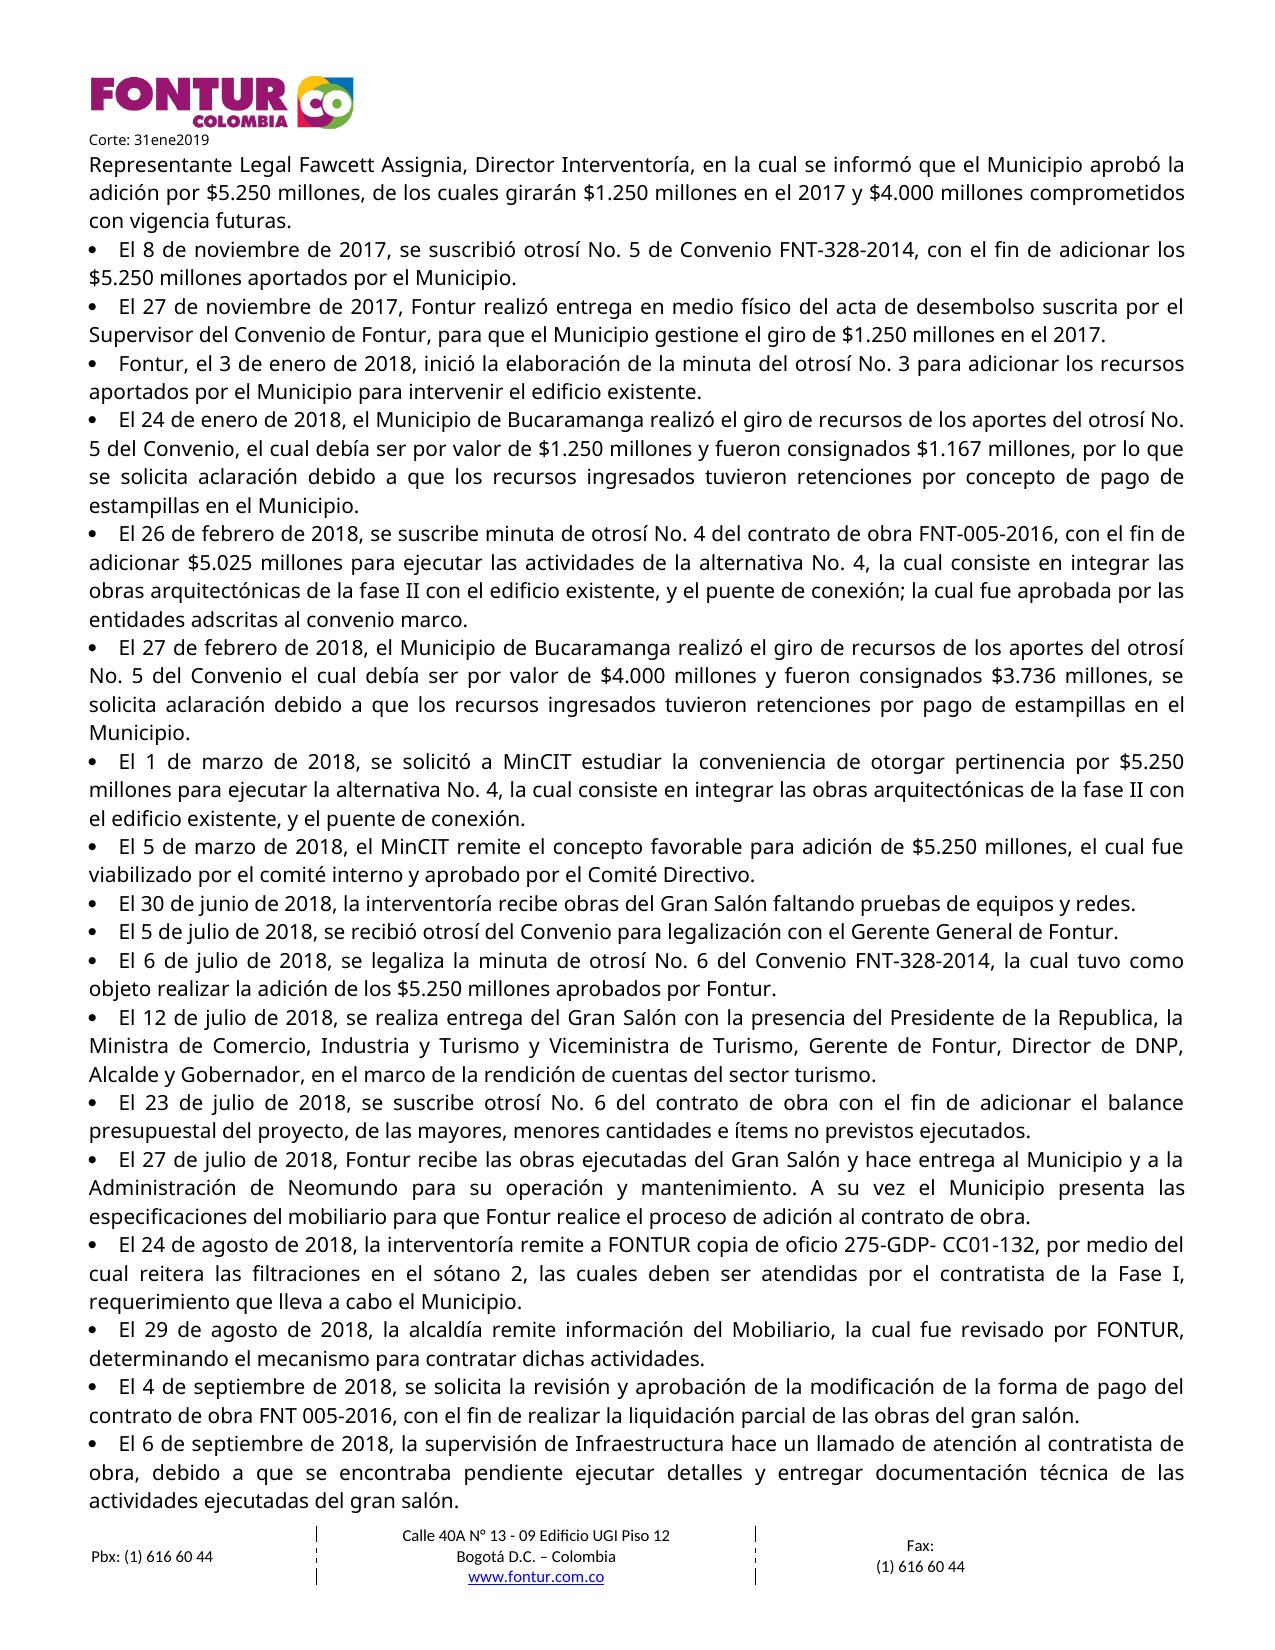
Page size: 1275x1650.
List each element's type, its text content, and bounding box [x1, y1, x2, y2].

list El 30 de junio de 2018, la interventoría recibe obras del Gran Salón faltando pruebas de equipos y redes. [89, 889, 1186, 917]
list El 6 de julio de 2018, se legaliza la minuta de otrosí No. 6 del Convenio FNT-328-2014, la cual tuvo como objeto realizar la adición de los $5.250 millones aprobados por Fontur. [89, 946, 1186, 1003]
list El 24 de agosto de 2018, la interventoría remite a FONTUR copia de oficio 275-GDP- CC01-132, por medio del cual reitera las filtraciones en el sótano 2, las cuales deben ser atendidas por el contratista de la Fase I, requerimiento que lleva a cabo el Municipio. [89, 1230, 1186, 1316]
list El 27 de julio de 2018, Fontur recibe las obras ejecutadas del Gran Salón y hace entrega al Municipio y a la Administración de Neomundo para su operación y mantenimiento. A su vez el Municipio presenta las especificaciones del mobiliario para que Fontur realice el proceso de adición al contrato de obra. [89, 1145, 1186, 1230]
list Fontur, el 3 de enero de 2018, inició la elaboración de la minuta del otrosí No. 3 para adicionar los recursos aportados por el Municipio para intervenir el edificio existente. [89, 349, 1186, 406]
list El 24 de enero de 2018, el Municipio de Bucaramanga realizó el giro de recursos de los aportes del otrosí No. 5 del Convenio, el cual debía ser por valor de $1.250 millones y fueron consignados $1.167 millones, por lo que se solicita aclaración debido a que los recursos ingresados tuvieron retenciones por concepto de pago de estampillas en el Municipio. [89, 406, 1186, 519]
list El 5 de julio de 2018, se recibió otrosí del Convenio para legalización con el Gerente General de Fontur. [89, 917, 1186, 946]
list El 6 de septiembre de 2018, la supervisión de Infraestructura hace un llamado de atención al contratista de obra, debido a que se encontraba pendiente ejecutar detalles y entregar documentación técnica de las actividades ejecutadas del gran salón. [89, 1429, 1186, 1515]
list El 1 de marzo de 2018, se solicitó a MinCIT estudiar la conveniencia de otorgar pertinencia por $5.250 millones para ejecutar la alternativa No. 4, la cual consiste en integrar las obras arquitectónicas de la fase II con el edificio existente, y el puente de conexión. [89, 747, 1186, 832]
list El 8 de noviembre de 2017, se suscribió otrosí No. 5 de Convenio FNT-328-2014, con el fin de adicionar los $5.250 millones aportados por el Municipio. [89, 235, 1186, 292]
list El 12 de julio de 2018, se realiza entrega del Gran Salón con la presencia del Presidente de la Republica, la Ministra de Comercio, Industria y Turismo y Viceministra de Turismo, Gerente de Fontur, Director de DNP, Alcalde y Gobernador, en el marco de la rendición de cuentas del sector turismo. [89, 1003, 1186, 1088]
list El 27 de noviembre de 2017, Fontur realizó entrega en medio físico del acta de desembolso suscrita por el Supervisor del Convenio de Fontur, para que el Municipio gestione el giro de $1.250 millones en el 2017. [89, 292, 1186, 349]
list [89, 150, 1186, 235]
list El 27 de febrero de 2018, el Municipio de Bucaramanga realizó el giro de recursos de los aportes del otrosí No. 5 del Convenio el cual debía ser por valor de $4.000 millones y fueron consignados $3.736 millones, se solicita aclaración debido a que los recursos ingresados tuvieron retenciones por pago de estampillas en el Municipio. [89, 633, 1186, 747]
list El 5 de marzo de 2018, el MinCIT remite el concepto favorable para adición de $5.250 millones, el cual fue viabilizado por el comité interno y aprobado por el Comité Directivo. [89, 832, 1186, 889]
list El 26 de febrero de 2018, se suscribe minuta de otrosí No. 4 del contrato de obra FNT-005-2016, con el fin de adicionar $5.025 millones para ejecutar las actividades de la alternativa No. 4, la cual consiste en integrar las obras arquitectónicas de la fase II con el edificio existente, y el puente de conexión; la cual fue aprobada por las entidades adscritas al convenio marco. [89, 519, 1186, 633]
list El 4 de septiembre de 2018, se solicita la revisión y aprobación de la modificación de la forma de pago del contrato de obra FNT 005-2016, con el fin de realizar la liquidación parcial de las obras del gran salón. [89, 1372, 1186, 1429]
list El 23 de julio de 2018, se suscribe otrosí No. 6 del contrato de obra con el fin de adicionar el balance presupuestal del proyecto, de las mayores, menores cantidades e ítems no previstos ejecutados. [89, 1088, 1186, 1145]
list El 29 de agosto de 2018, la alcaldía remite información del Mobiliario, la cual fue revisado por FONTUR, determinando el mecanismo para contratar dichas actividades. [89, 1316, 1186, 1372]
picture [88, 73, 355, 130]
